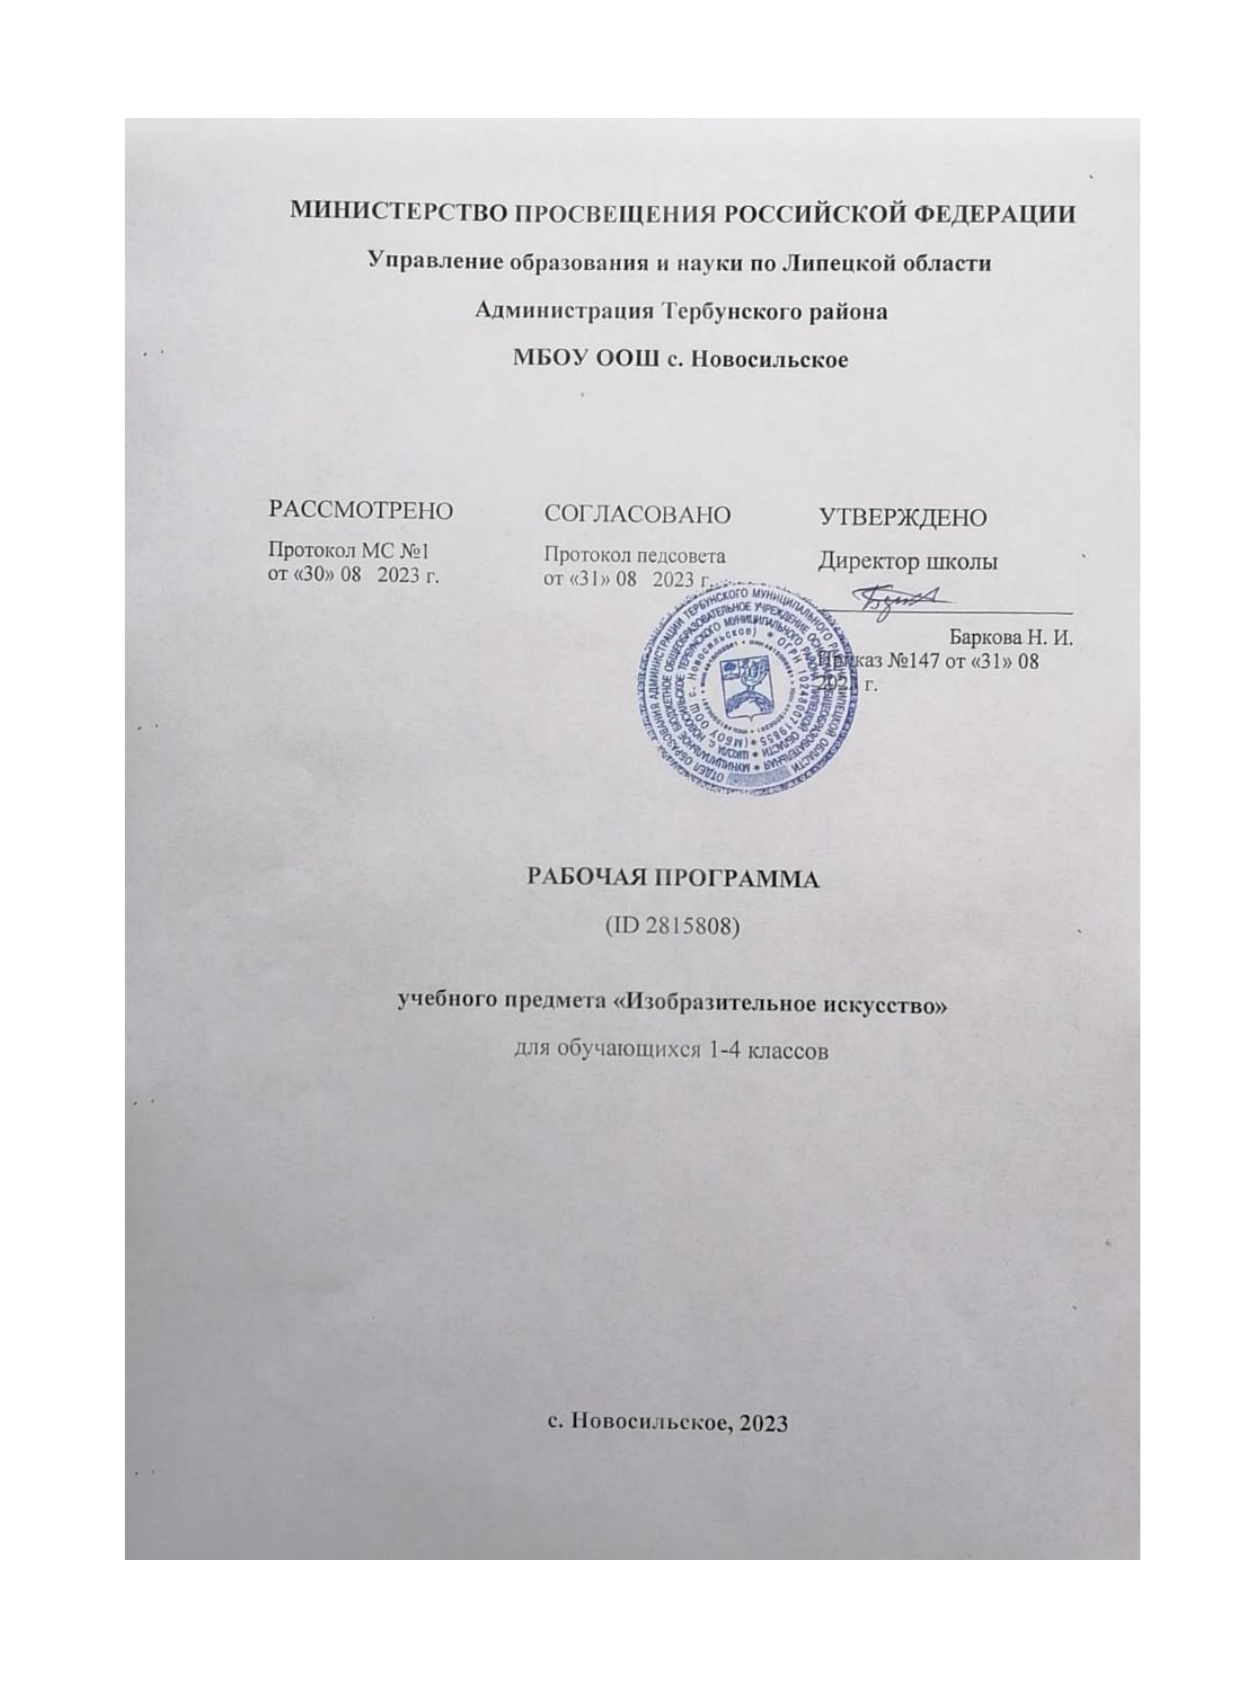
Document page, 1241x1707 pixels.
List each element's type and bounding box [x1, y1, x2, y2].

picture [124, 118, 1141, 1560]
